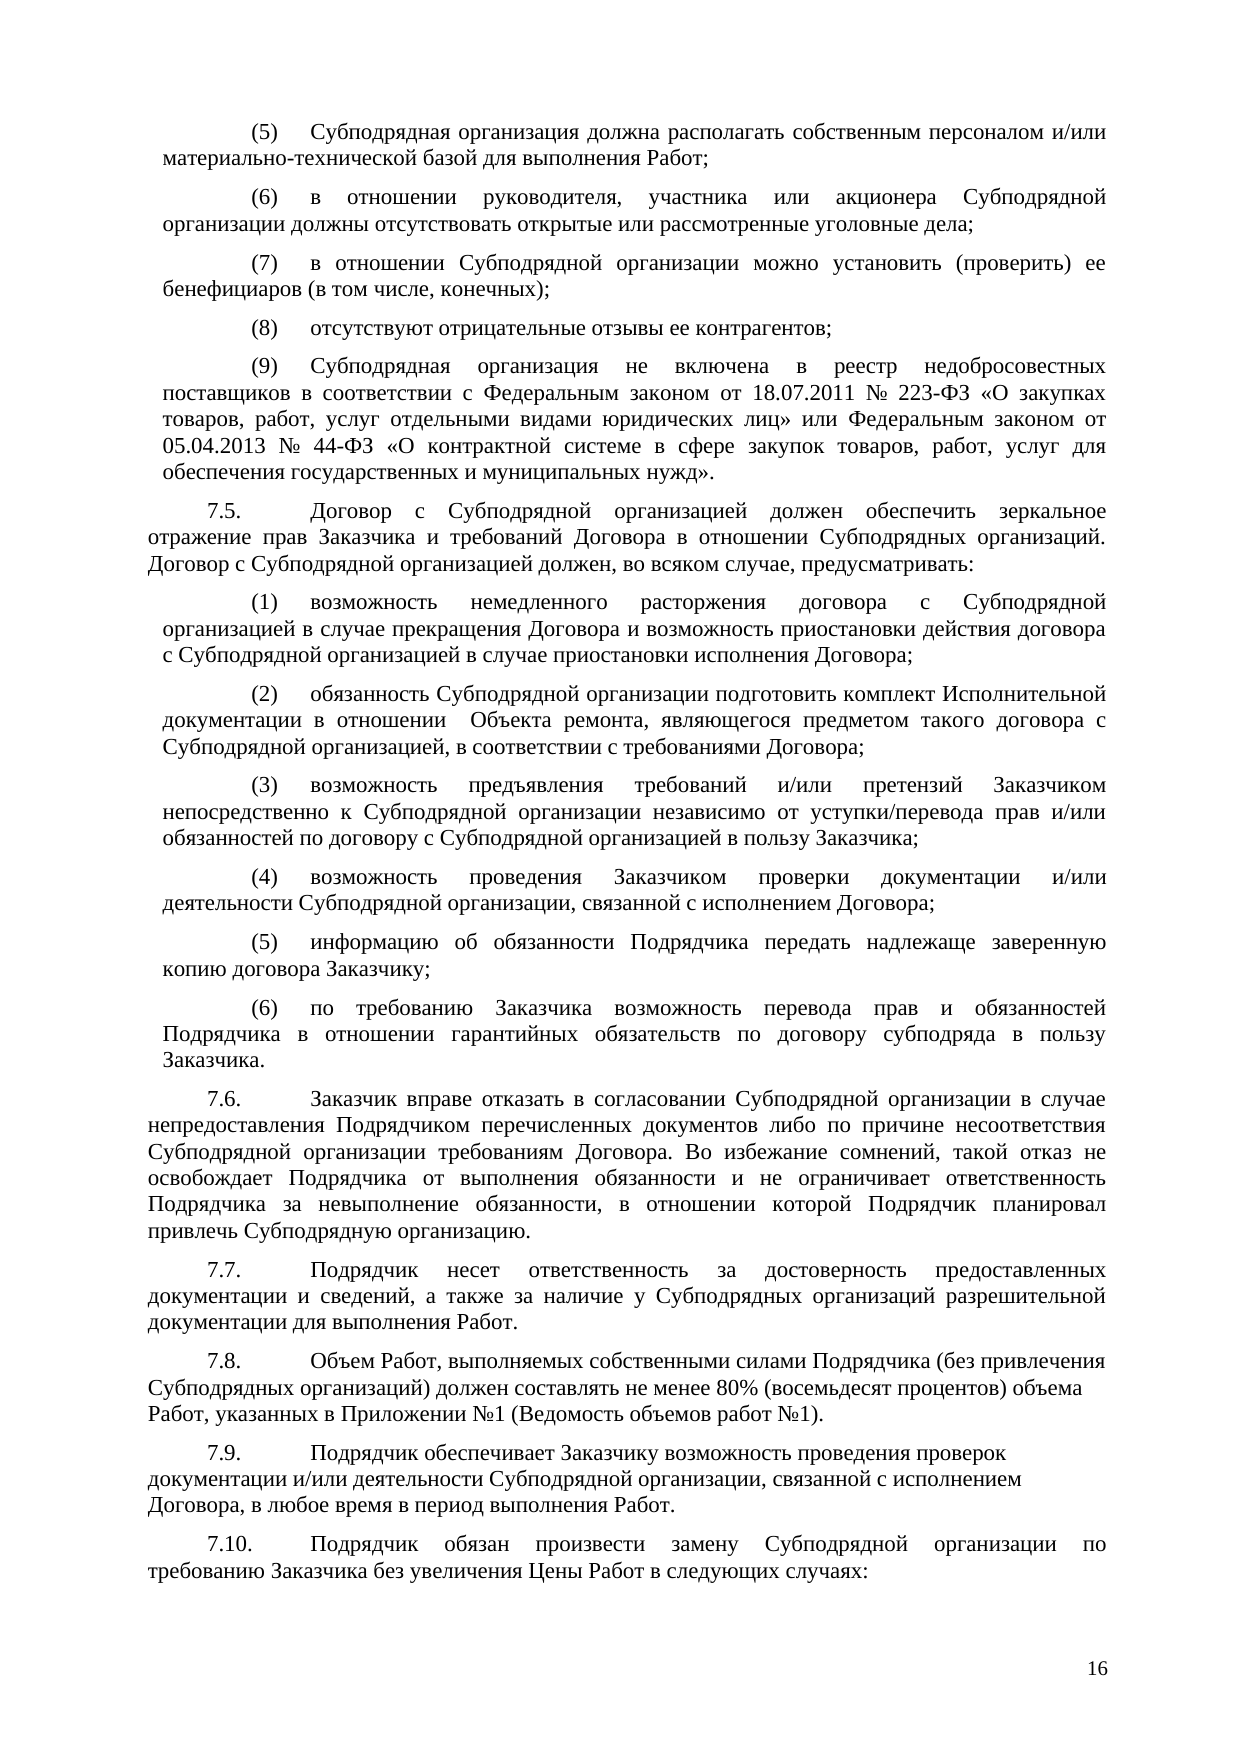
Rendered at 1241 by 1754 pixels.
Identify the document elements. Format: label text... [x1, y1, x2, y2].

text в отношении Субподрядной организации можно установить (проверить) ее бенефициаров (в том числе, конечных); [162, 248, 1107, 301]
text Субподрядная организация не включена в реестр недобросовестных поставщиков в соответствии с Федеральным законом от 18.07.2011 № 223-ФЗ «О закупках товаров, работ, услуг отдельными видами юридических лиц» или Федеральным законом от 05.04.2013 № 44-ФЗ «О контрактной системе в сфере закупок товаров, работ, услуг для обеспечения государственных и муниципальных нужд». [162, 353, 1107, 484]
text Договор с Субподрядной организацией должен обеспечить зеркальное отражение прав Заказчика и требований Договора в отношении Субподрядных организаций. Договор с Субподрядной организацией должен, во всяком случае, предусматривать: [148, 497, 1107, 576]
text информацию об обязанности Подрядчика передать надлежаще заверенную копию договора Заказчику; [162, 928, 1107, 981]
text Подрядчик обязан произвести замену Субподрядной организации по требованию Заказчика без увеличения Цены Работ в следующих случаях: [148, 1530, 1107, 1583]
text по требованию Заказчика возможность перевода прав и обязанностей Подрядчика в отношении гарантийных обязательств по договору субподряда в пользу Заказчика. [162, 993, 1107, 1073]
text Заказчик вправе отказать в согласовании Субподрядной организации в случае непредоставления Подрядчиком перечисленных документов либо по причине несоответствия Субподрядной организации требованиям Договора. Во избежание сомнений, такой отказ не освобождает Подрядчика от выполнения обязанности и не ограничивает ответственность Подрядчика за невыполнение обязанности, в отношении которой Подрядчик планировал привлечь Субподрядную организацию. [148, 1085, 1107, 1243]
text Подрядчик обеспечивает Заказчику возможность проведения проверок документации и/или деятельности Субподрядной организации, связанной с исполнением Договора, в любое время в период выполнения Работ. [148, 1439, 1107, 1518]
text возможность проведения Заказчиком проверки документации и/или деятельности Субподрядной организации, связанной с исполнением Договора; [162, 863, 1107, 916]
text в отношении руководителя, участника или акционера Субподрядной организации должны отсутствовать открытые или рассмотренные уголовные дела; [162, 183, 1107, 236]
text Объем Работ, выполняемых собственными силами Подрядчика (без привлечения Субподрядных организаций) должен составлять не менее 80% (восемьдесят процентов) объема Работ, указанных в Приложении №1 (Ведомость объемов работ №1). [148, 1347, 1107, 1426]
text Подрядчик несет ответственность за достоверность предоставленных документации и сведений, а также за наличие у Субподрядных организаций разрешительной документации для выполнения Работ. [148, 1256, 1107, 1335]
text Субподрядная организация должна располагать собственным персоналом и/или материально-технической базой для выполнения Работ; [162, 118, 1107, 171]
text отсутствуют отрицательные отзывы ее контрагентов; [162, 314, 1107, 340]
text обязанность Субподрядной организации подготовить комплект Исполнительной документации в отношении Объекта ремонта, являющегося предметом такого договора с Субподрядной организацией, в соответствии с требованиями Договора; [162, 680, 1107, 759]
text возможность предъявления требований и/или претензий Заказчиком непосредственно к Субподрядной организации независимо от уступки/перевода прав и/или обязанностей по договору с Субподрядной организацией в пользу Заказчика; [162, 772, 1107, 851]
text возможность немедленного расторжения договора с Субподрядной организацией в случае прекращения Договора и возможность приостановки действия договора с Субподрядной организацией в случае приостановки исполнения Договора; [162, 588, 1107, 667]
